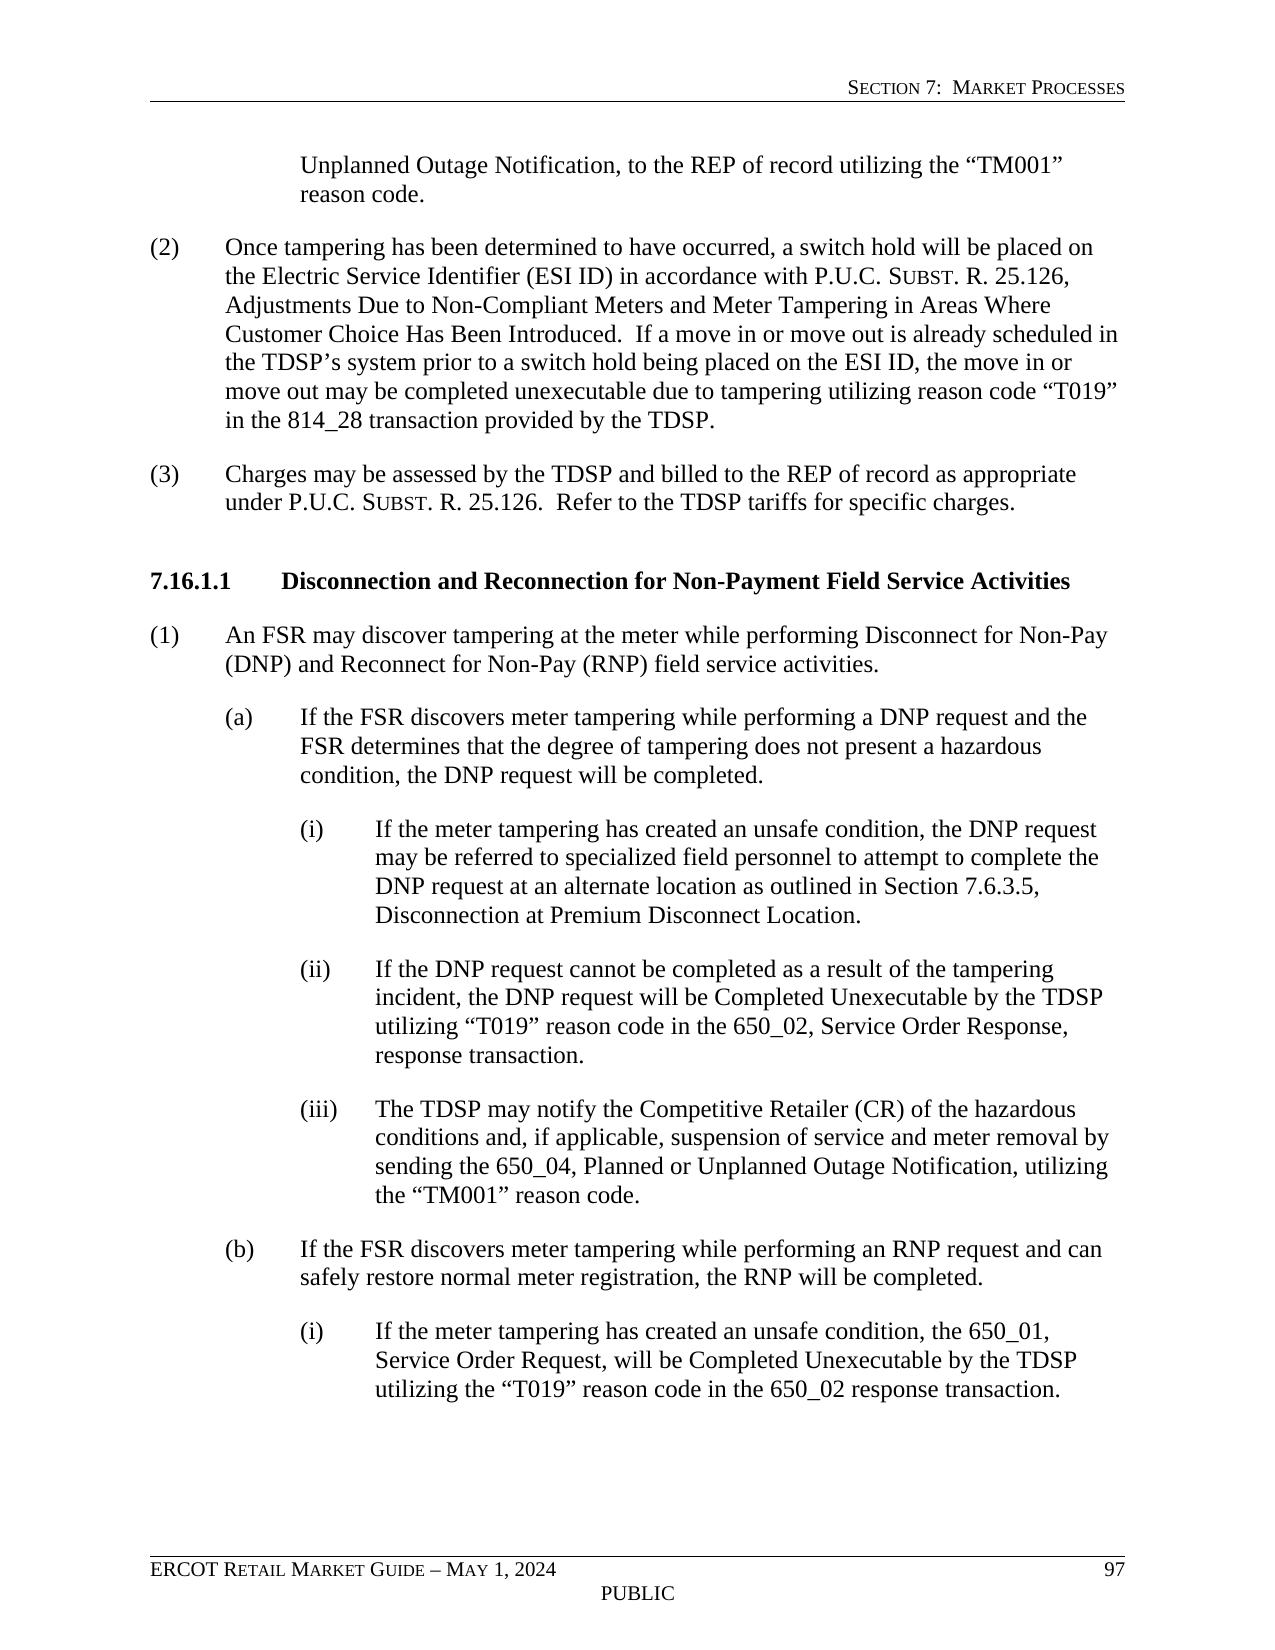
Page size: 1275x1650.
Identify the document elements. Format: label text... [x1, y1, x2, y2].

text (a) If the FSR discovers meter tampering while performing a DNP request and the FSR determines that the degree of tampering does not present a hazardous condition, the DNP request will be completed. [225, 702, 1125, 789]
text (1) An FSR may discover tampering at the meter while performing Disconnect for Non-Pay (DNP) and Reconnect for Non-Pay (RNP) field service activities. [150, 620, 1125, 677]
text (b) If the FSR discovers meter tampering while performing an RNP request and can safely restore normal meter registration, the RNP will be completed. [225, 1234, 1125, 1291]
text (i) If the meter tampering has created an unsafe condition, the 650_01, Service Order Request, will be Completed Unexecutable by the TDSP utilizing the “T019” reason code in the 650_02 response transaction. [300, 1316, 1125, 1402]
text 7.16.1.1 Disconnection and Reconnection for Non-Payment Field Service Activities [150, 566, 1125, 595]
text (3) Charges may be assessed by the TDSP and billed to the REP of record as appropriate under P.U.C. Subst. R. 25.126. Refer to the TDSP tariffs for specific charges. [150, 459, 1125, 516]
text (2) Once tampering has been determined to have occurred, a switch hold will be placed on the Electric Service Identifier (ESI ID) in accordance with P.U.C. Subst. R. 25.126, Adjustments Due to Non-Compliant Meters and Meter Tampering in Areas Where Customer Choice Has Been Introduced. If a move in or move out is already scheduled in the TDSP’s system prior to a switch hold being placed on the ESI ID, the move in or move out may be completed unexecutable due to tampering utilizing reason code “T019” in the 814_28 transaction provided by the TDSP. [150, 232, 1125, 434]
text (i) If the meter tampering has created an unsafe condition, the DNP request may be referred to specialized field personnel to attempt to complete the DNP request at an alternate location as outlined in Section 7.6.3.5, Disconnection at Premium Disconnect Location. [300, 814, 1125, 929]
text (iii) The TDSP may notify the Competitive Retailer (CR) of the hazardous conditions and, if applicable, suspension of service and meter removal by sending the 650_04, Planned or Unplanned Outage Notification, utilizing the “TM001” reason code. [300, 1094, 1125, 1209]
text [225, 150, 1125, 207]
text (ii) If the DNP request cannot be completed as a result of the tampering incident, the DNP request will be Completed Unexecutable by the TDSP utilizing “T019” reason code in the 650_02, Service Order Response, response transaction. [300, 954, 1125, 1069]
